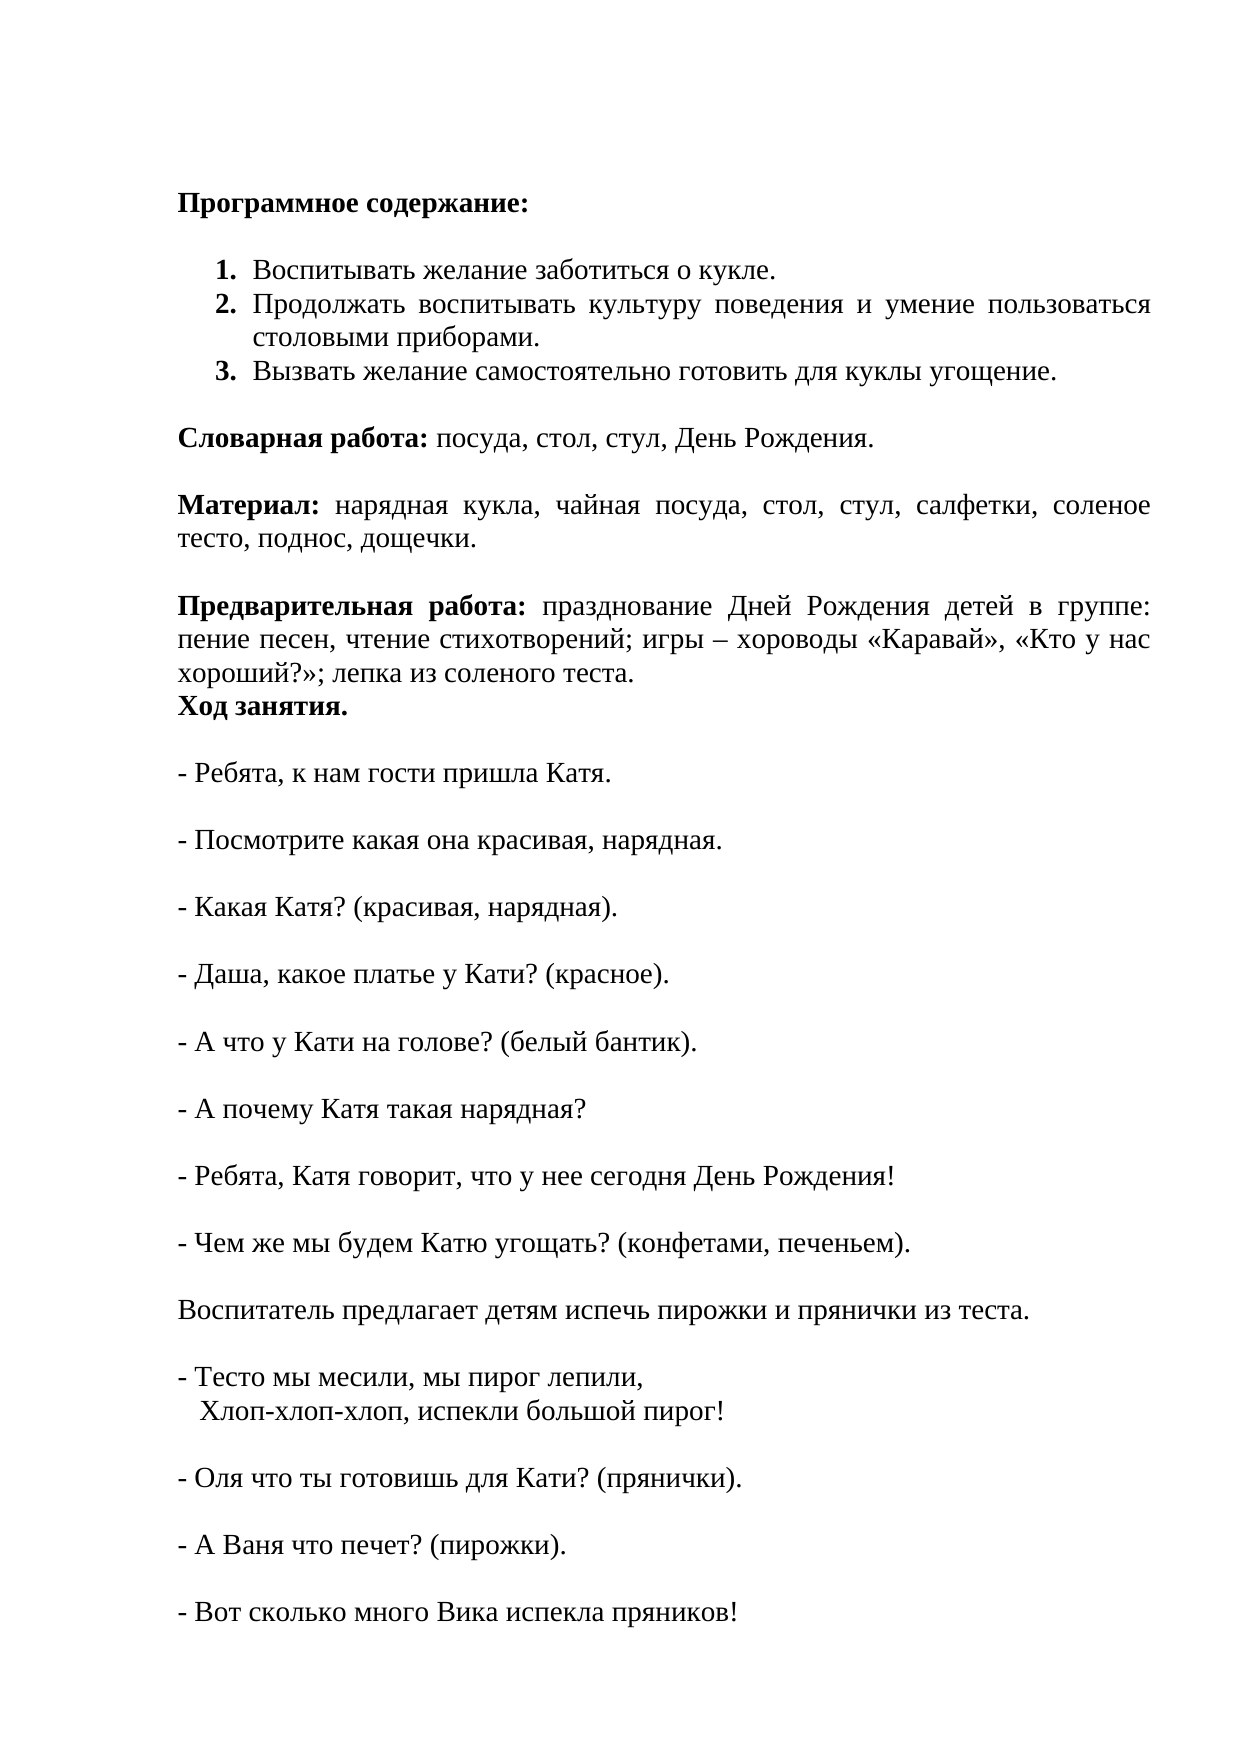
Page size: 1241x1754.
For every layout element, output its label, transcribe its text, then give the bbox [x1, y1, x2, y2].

text Программное содержание: [177, 185, 1152, 219]
text - Оля что ты готовишь для Кати? (прянички). [177, 1460, 1152, 1493]
text - А что у Кати на голове? (белый бантик). [177, 1024, 1152, 1057]
text - Даша, какое платье у Кати? (красное). [177, 957, 1152, 990]
text - Тесто мы месили, мы пирог лепили, [177, 1359, 1152, 1393]
text - Вот сколько много Вика испекла пряников! [177, 1594, 1152, 1627]
text - Ребята, Катя говорит, что у нее сегодня День Рождения! [177, 1158, 1152, 1191]
list Воспитывать желание заботиться о кукле. [215, 252, 1152, 286]
text Хлоп-хлоп-хлоп, испекли большой пирог! [177, 1393, 1152, 1426]
text - Какая Катя? (красивая, нарядная). [177, 889, 1152, 923]
text - Посмотрите какая она красивая, нарядная. [177, 822, 1152, 856]
text Словарная работа: посуда, стол, стул, День Рождения. [177, 420, 1152, 453]
text Материал: нарядная кукла, чайная посуда, стол, стул, салфетки, соленое тесто, поднос, дощечки. [177, 487, 1152, 554]
text - А Ваня что печет? (пирожки). [177, 1527, 1152, 1560]
list Вызвать желание самостоятельно готовить для куклы угощение. [215, 353, 1152, 386]
text Ход занятия. [177, 688, 1152, 722]
text - А почему Катя такая нарядная? [177, 1091, 1152, 1124]
text - Чем же мы будем Катю угощать? (конфетами, печеньем). [177, 1225, 1152, 1258]
text Предварительная работа: празднование Дней Рождения детей в группе: пение песен, чтение стихотворений; игры – хороводы «Каравай», «Кто у нас хороший?»; лепка из соленого теста. [177, 588, 1152, 688]
text Воспитатель предлагает детям испечь пирожки и прянички из теста. [177, 1292, 1152, 1326]
text - Ребята, к нам гости пришла Катя. [177, 755, 1152, 789]
list Продолжать воспитывать культуру поведения и умение пользоваться столовыми приборами. [215, 286, 1152, 353]
